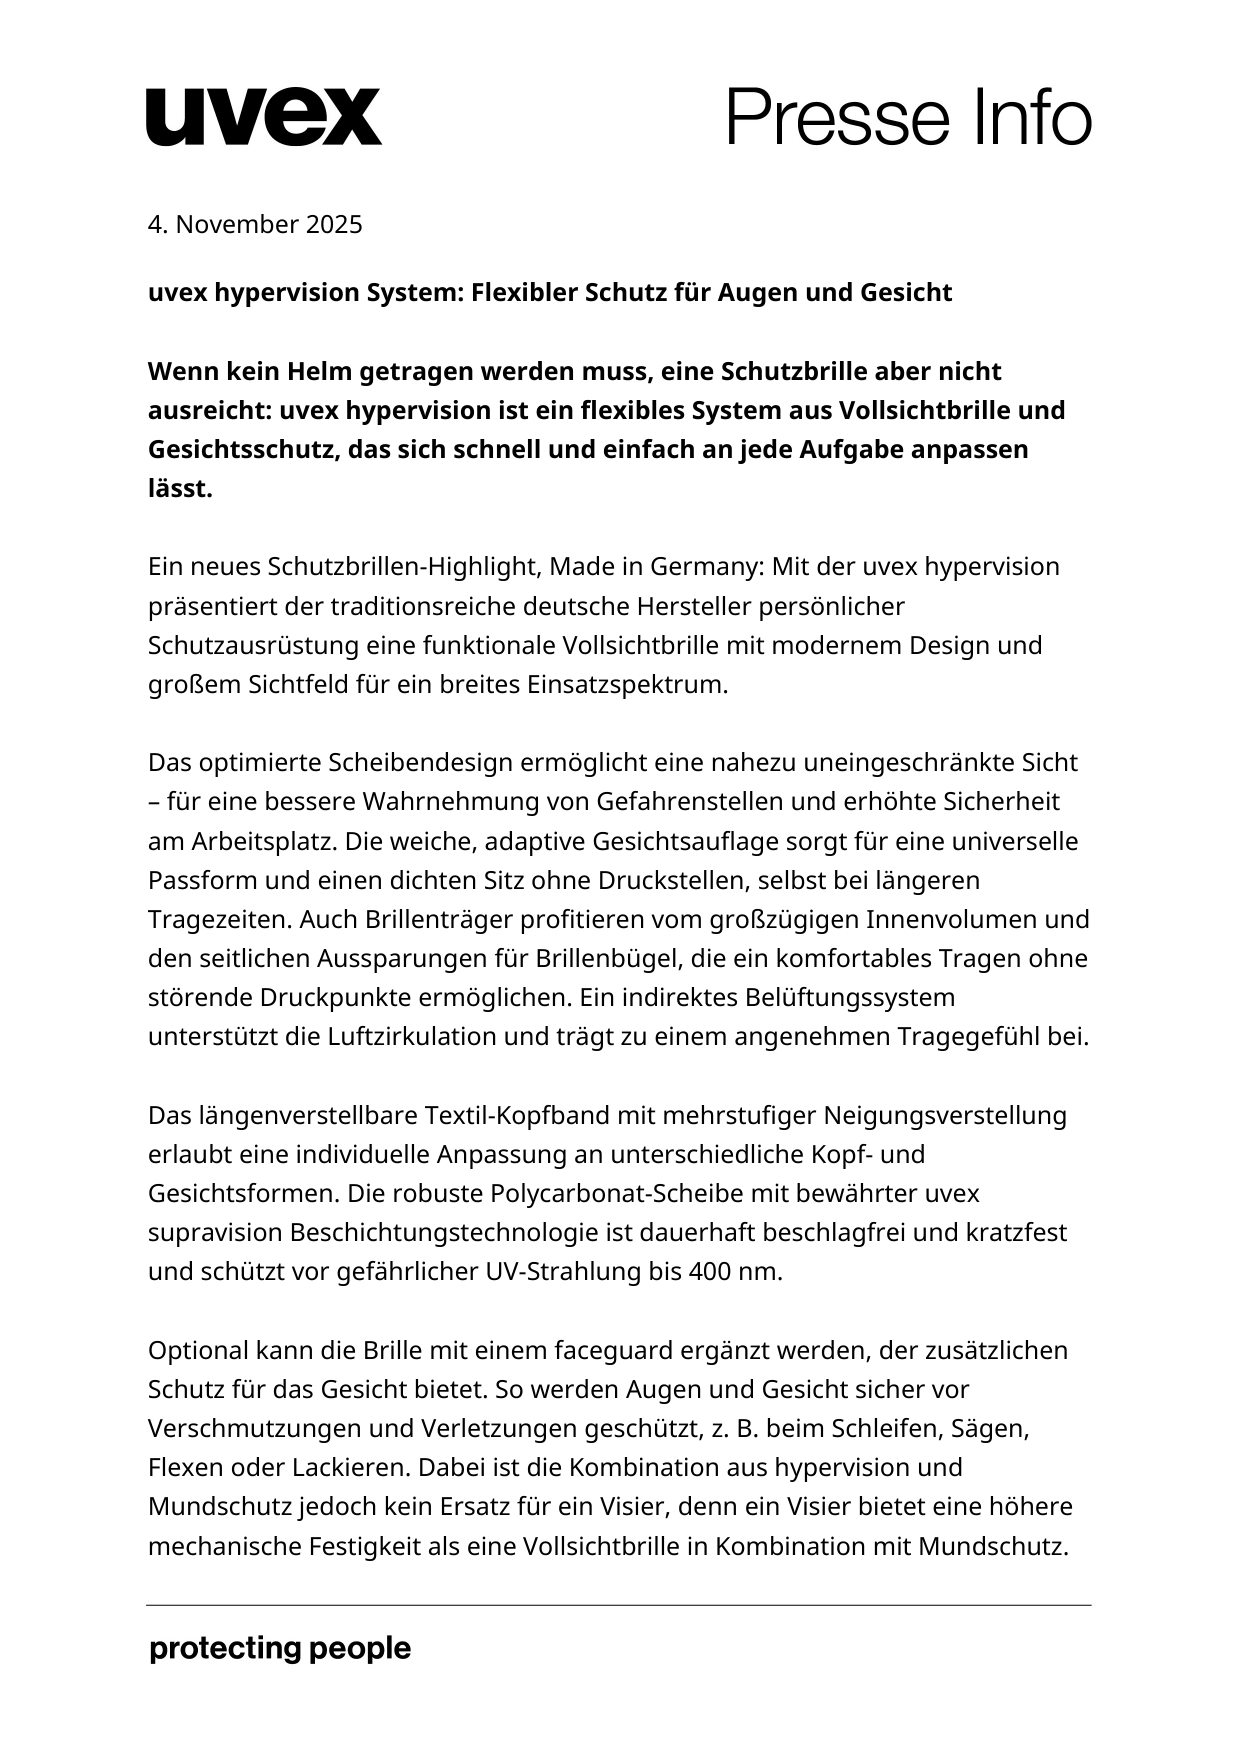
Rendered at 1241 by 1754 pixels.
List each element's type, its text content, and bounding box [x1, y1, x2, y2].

text Ein neues Schutzbrillen-Highlight, Made in Germany: Mit der uvex hypervision präsentiert der traditionsreiche deutsche Hersteller persönlicher Schutzausrüstung eine funktionale Vollsichtbrille mit modernem Design und großem Sichtfeld für ein breites Einsatzspektrum. [148, 549, 1093, 701]
picture [0, 0, 1239, 1753]
text lässt. [148, 471, 1093, 505]
text Das optimierte Scheibendesign ermöglicht eine nahezu uneingeschränkte Sicht – für eine bessere Wahrnehmung von Gefahrenstellen und erhöhte Sicherheit am Arbeitsplatz. Die weiche, adaptive Gesichtsauflage sorgt für eine universelle Passform und einen dichten Sitz ohne Druckstellen, selbst bei längeren Tragezeiten. Auch Brillenträger profitieren vom großzügigen Innenvolumen und den seitlichen Aussparungen für Brillenbügel, die ein komfortables Tragen ohne störende Druckpunkte ermöglichen. Ein indirektes Belüftungssystem unterstützt die Luftzirkulation und trägt zu einem angenehmen Tragegefühl bei. [148, 745, 1093, 1053]
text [148, 1332, 1093, 1562]
text Wenn kein Helm getragen werden muss, eine Schutzbrille aber nicht ausreicht: uvex hypervision ist ein flexibles System aus Vollsichtbrille und Gesichtsschutz, das sich schnell und einfach an jede Aufgabe anpassen [148, 353, 1093, 466]
text Das längenverstellbare Textil-Kopfband mit mehrstufiger Neigungsverstellung erlaubt eine individuelle Anpassung an unterschiedliche Kopf- und Gesichtsformen. Die robuste Polycarbonat-Scheibe mit bewährter uvex supravision Beschichtungstechnologie ist dauerhaft beschlagfrei und kratzfest und schützt vor gefährlicher UV-Strahlung bis 400 nm. [148, 1097, 1093, 1288]
text uvex hypervision System: Flexibler Schutz für Augen und Gesicht [148, 275, 1093, 309]
text 4. November 2025 [148, 207, 1088, 241]
